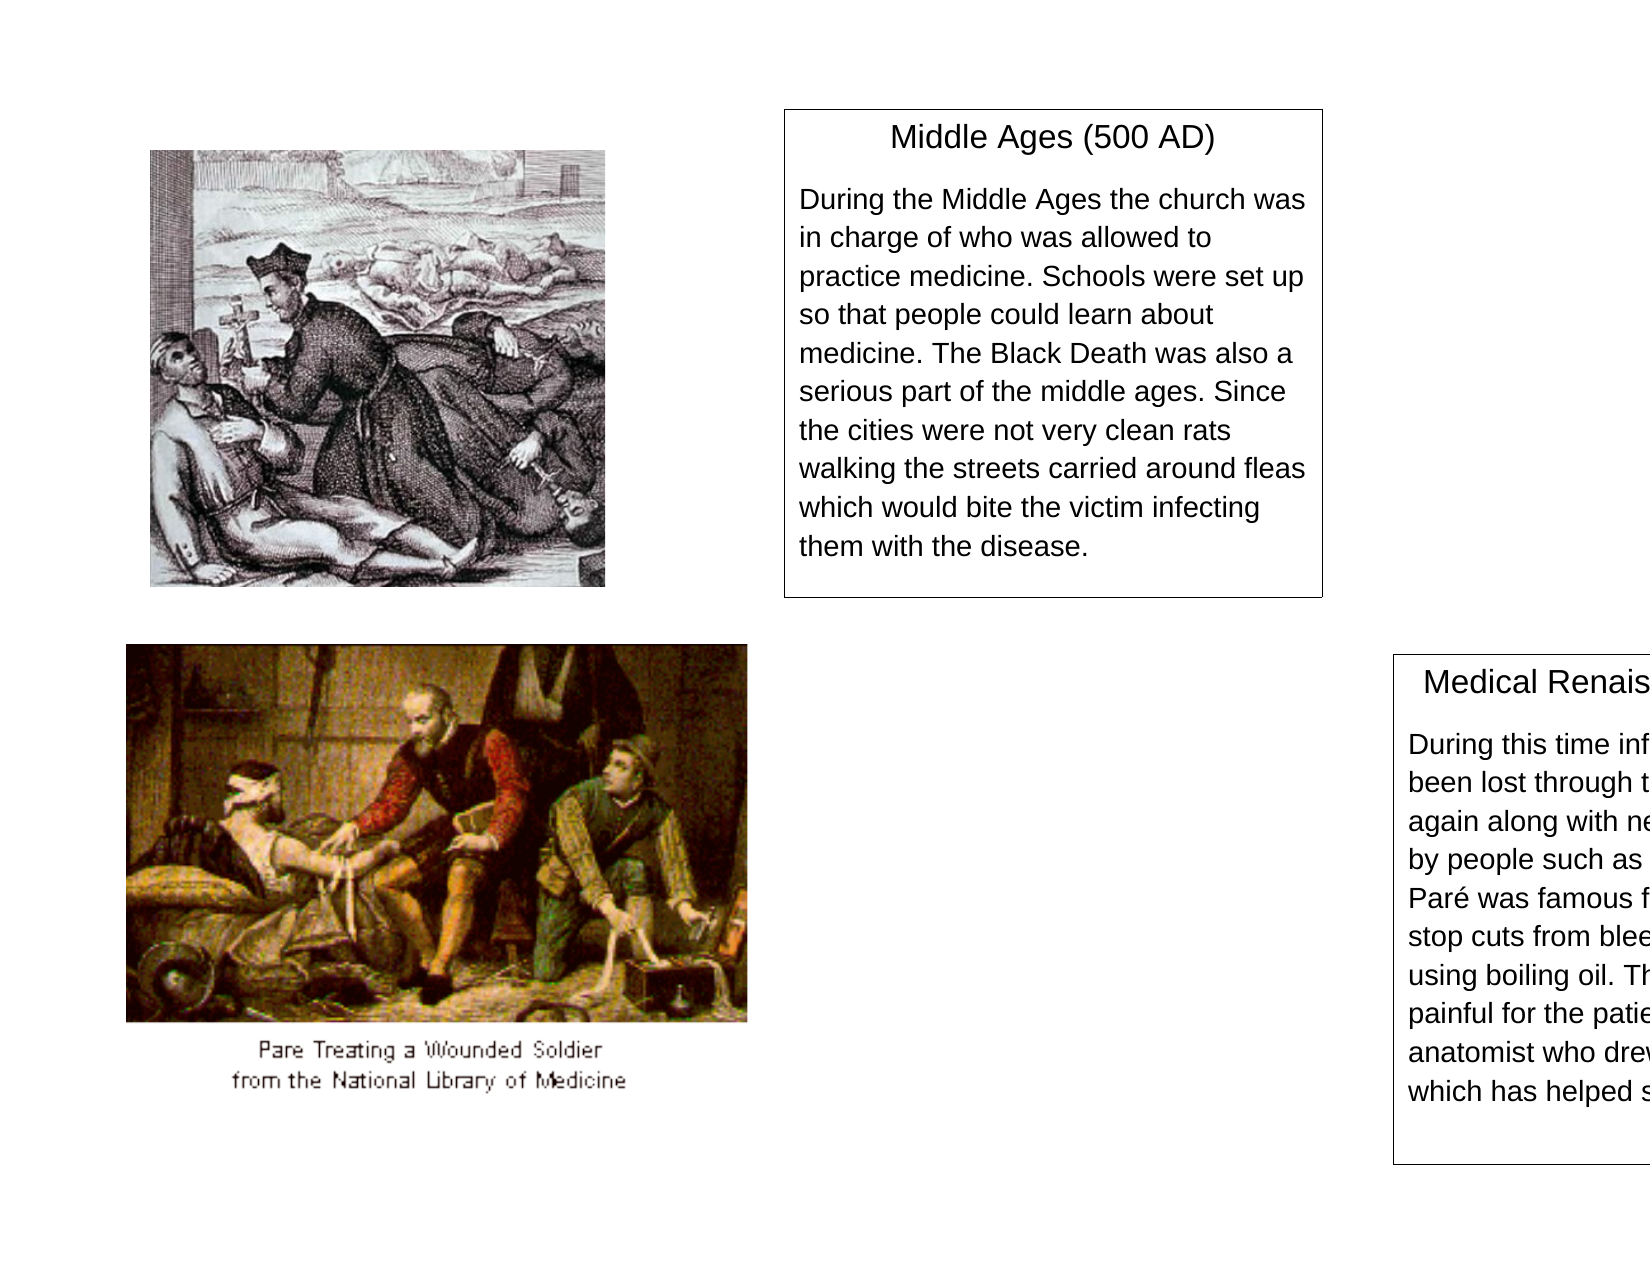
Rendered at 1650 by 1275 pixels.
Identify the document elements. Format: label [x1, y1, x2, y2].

picture [126, 644, 748, 1107]
picture [150, 150, 606, 587]
